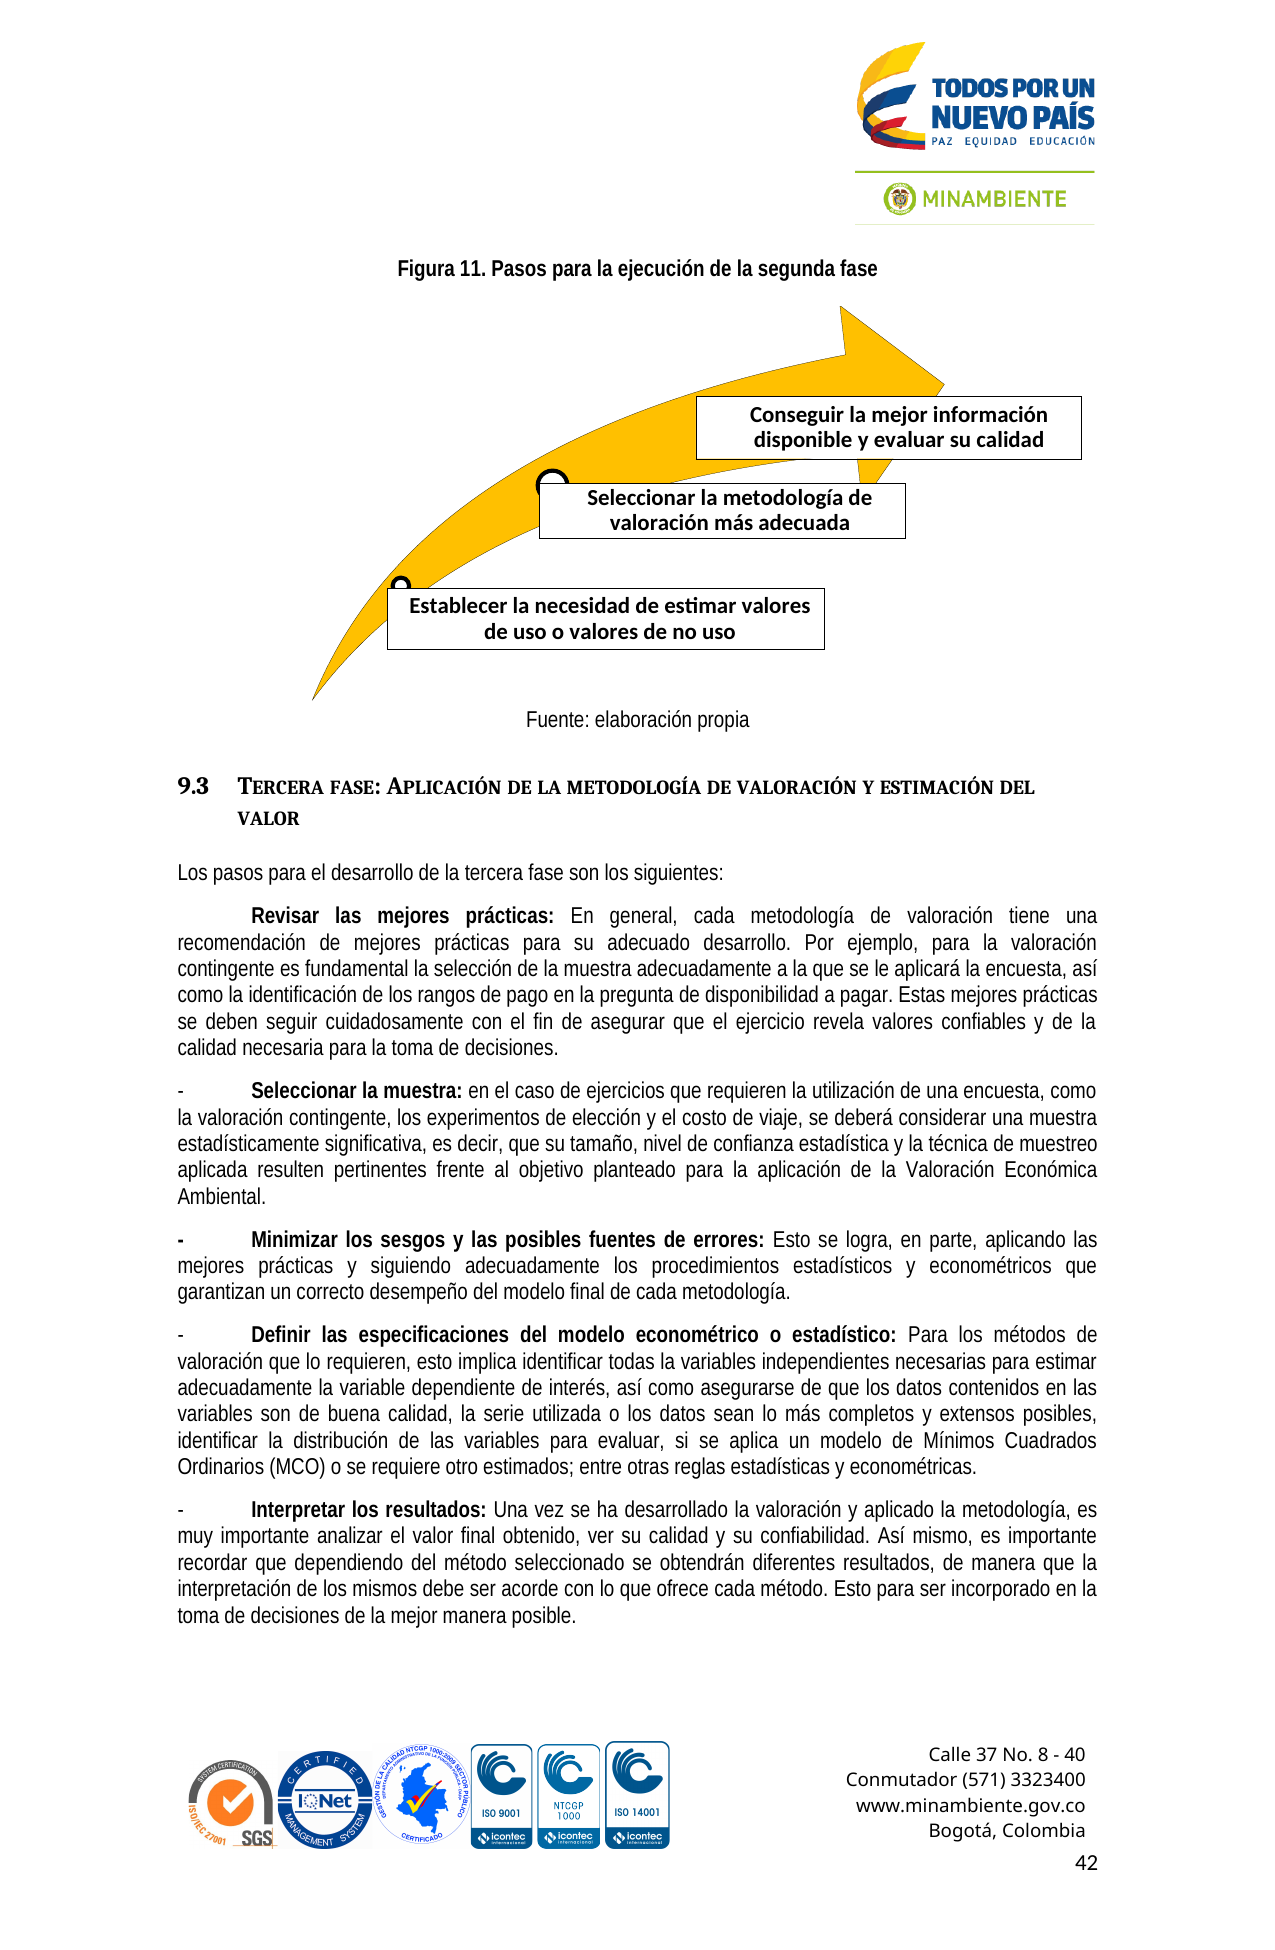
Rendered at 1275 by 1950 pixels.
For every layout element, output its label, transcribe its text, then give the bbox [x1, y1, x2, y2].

text - Minimizar los sesgos y las posibles fuentes de errores: Esto se logra, en parte, aplicando las mejores prácticas y siguiendo adecuadamente los procedimientos estadísticos y econométricos que garantizan un correcto desempeño del modelo final de cada metodología. [177, 1226, 1098, 1305]
subtitle Tercera fase: Aplicación de la metodología de valoración y estimación del valor [177, 772, 1098, 832]
text - Interpretar los resultados: Una vez se ha desarrollado la valoración y aplicado la metodología, es muy importante analizar el valor final obtenido, ver su calidad y su confiabilidad. Así mismo, es importante recordar que dependiendo del método seleccionado se obtendrán diferentes resultados, de manera que la interpretación de los mismos debe ser acorde con lo que ofrece cada método. Esto para ser incorporado en la toma de decisiones de la mejor manera posible. [177, 1496, 1098, 1628]
picture [188, 1743, 533, 1849]
picture [537, 1744, 600, 1849]
picture [605, 1741, 670, 1849]
text Revisar las mejores prácticas: En general, cada metodología de valoración tiene una recomendación de mejores prácticas para su adecuado desarrollo. Por ejemplo, para la valoración contingente es fundamental la selección de la muestra adecuadamente a la que se le aplicará la encuesta, así como la identificación de los rangos de pago en la pregunta de disponibilidad a pagar. Estas mejores prácticas se deben seguir cuidadosamente con el fin de asegurar que el ejercicio revela valores confiables y de la calidad necesaria para la toma de decisiones. [177, 902, 1098, 1061]
picture [854, 42, 1095, 225]
text Figura 11. Pasos para la ejecución de la segunda fase [177, 255, 1098, 281]
text Fuente: elaboración propia [177, 706, 1098, 733]
text - Definir las especificaciones del modelo econométrico o estadístico: Para los métodos de valoración que lo requieren, esto implica identificar todas la variables independientes necesarias para estimar adecuadamente la variable dependiente de interés, así como asegurarse de que los datos contenidos en las variables son de buena calidad, la serie utilizada o los datos sean lo más completos y extensos posibles, identificar la distribución de las variables para evaluar, si se aplica un modelo de Mínimos Cuadrados Ordinarios (MCO) o se requiere otro estimados; entre otras reglas estadísticas y econométricas. [177, 1321, 1098, 1479]
text Los pasos para el desarrollo de la tercera fase son los siguientes: [177, 859, 1098, 886]
text - Seleccionar la muestra: en el caso de ejercicios que requieren la utilización de una encuesta, como la valoración contingente, los experimentos de elección y el costo de viaje, se deberá considerar una muestra estadísticamente significativa, es decir, que su tamaño, nivel de confianza estadística y la técnica de muestreo aplicada resulten pertinentes frente al objetivo planteado para la aplicación de la Valoración Económica Ambiental. [177, 1077, 1098, 1209]
